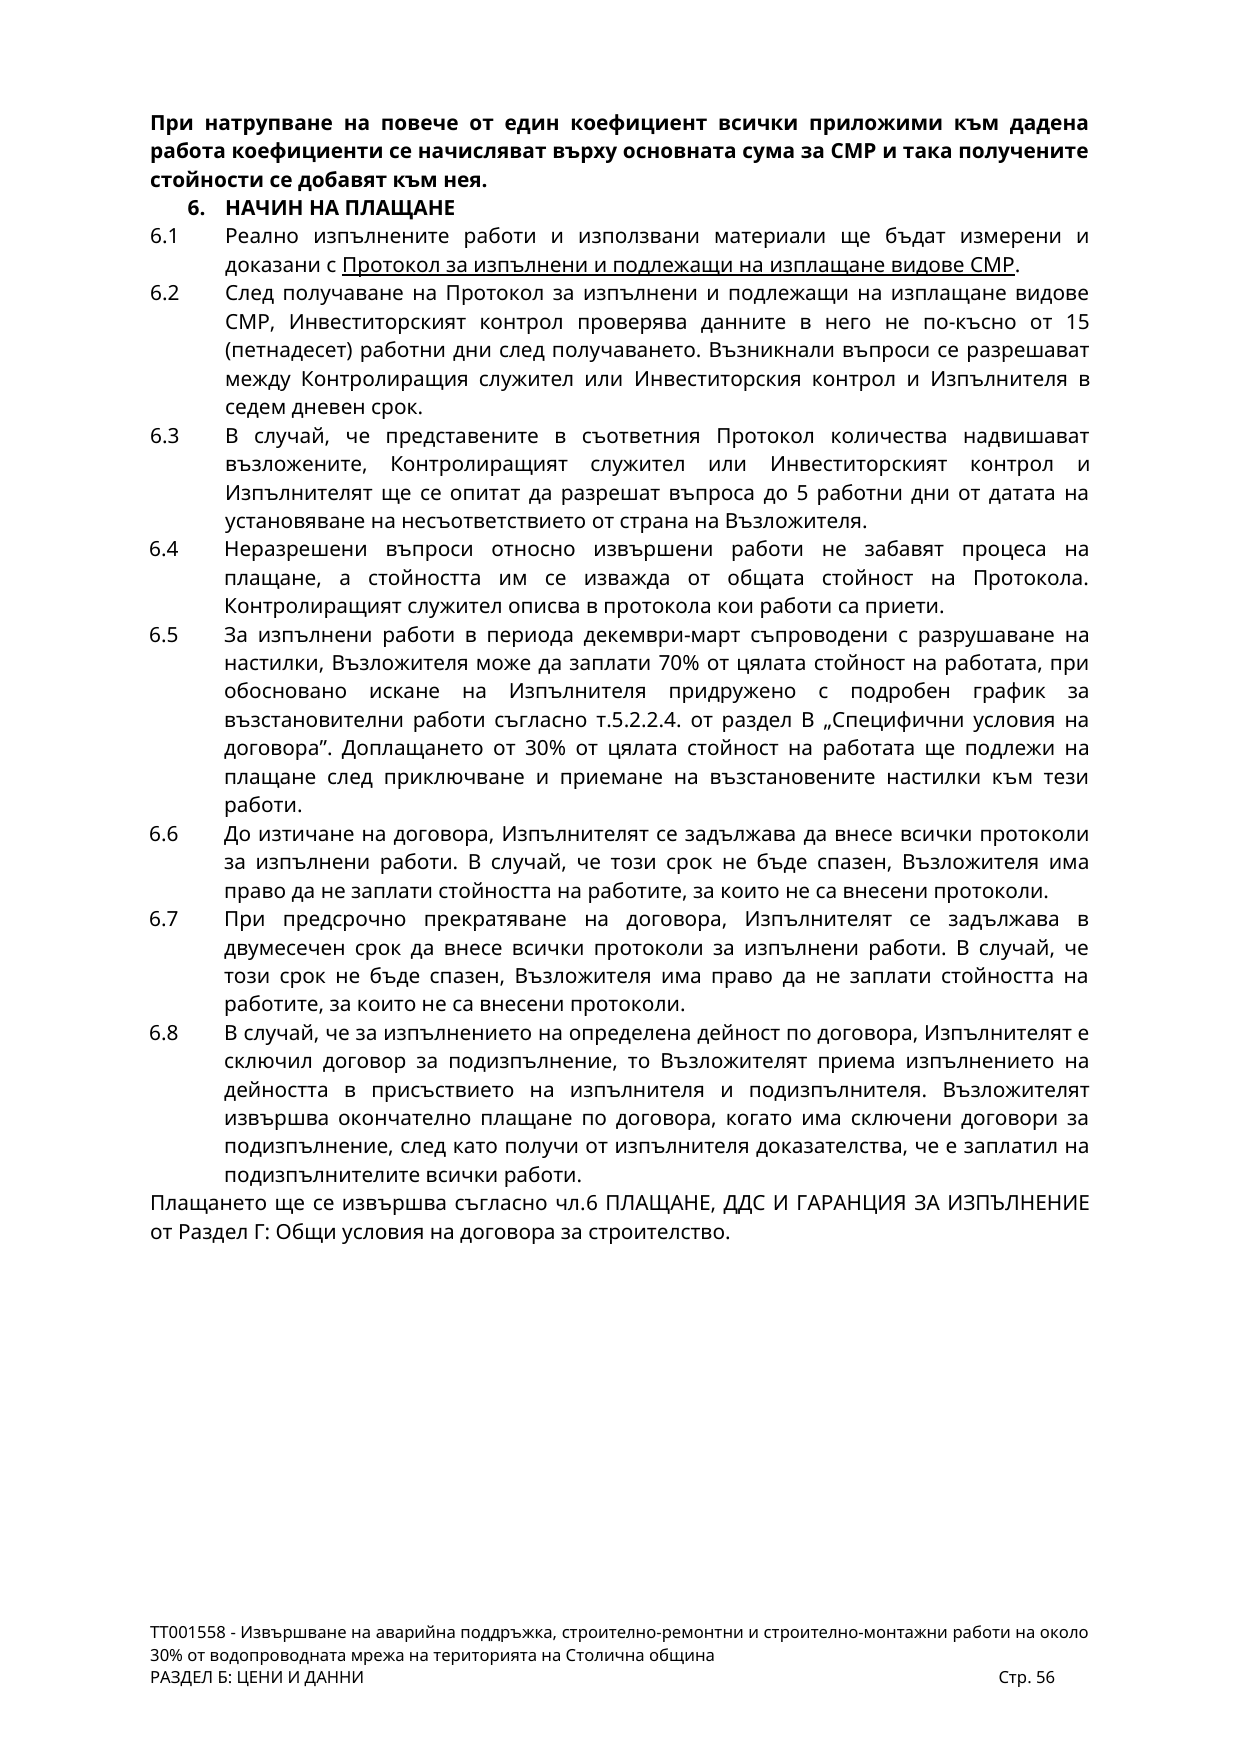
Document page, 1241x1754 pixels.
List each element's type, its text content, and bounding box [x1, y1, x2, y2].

list В случай, че представените в съответния Протокол количества надвишават възложените, Контролиращият служител или Инвеститорският контрол и Изпълнителят ще се опитат да разрешат въпроса до 5 работни дни от датата на установяване на несъответствието от страна на Възложителя. [150, 421, 1090, 534]
list При предсрочно прекратяване на договора, Изпълнителят се задължава в двумесечен срок да внесе всички протоколи за изпълнени работи. В случай, че този срок не бъде спазен, Възложителя има право да не заплати стойността на работите, за които не са внесени протоколи. [149, 904, 1090, 1018]
list До изтичане на договора, Изпълнителят се задължава да внесе всички протоколи за изпълнени работи. В случай, че този срок не бъде спазен, Възложителя има право да не заплати стойността на работите, за които не са внесени протоколи. [149, 819, 1090, 904]
list В случай, че за изпълнението на определена дейност по договора, Изпълнителят е сключил договор за подизпълнение, то Възложителят приема изпълнението на дейността в присъствието на изпълнителя и подизпълнителя. Възложителят извършва окончателно плащане по договора, когато има сключени договори за подизпълнение, след като получи от изпълнителя доказателства, че е заплатил на подизпълнителите всички работи. [149, 1018, 1090, 1188]
list Неразрешени въпроси относно извършени работи не забавят процеса на плащане, а стойността им се изважда от общата стойност на Протокола. Контролиращият служител описва в протокола кои работи са приети. [149, 534, 1090, 620]
text При натрупване на повече от един коефициент всички приложими към дадена работа коефициенти се начисляват върху основната сума за СМР и така получените стойности се добавят към нея. [150, 108, 1090, 193]
text Плащането ще се извършва съгласно чл.6 ПЛАЩАНЕ, ДДС И ГАРАНЦИЯ ЗА ИЗПЪЛНЕНИЕ от Раздел Г: Общи условия на договора за строителство. [150, 1188, 1090, 1245]
list Реално изпълнените работи и използвани материали ще бъдат измерени и доказани с Протокол за изпълнени и подлежащи на изплащане видове СМР. [150, 222, 1090, 278]
list НАЧИН НА ПЛАЩАНЕ [187, 193, 1090, 222]
list След получаване на Протокол за изпълнени и подлежащи на изплащане видове СМР, Инвеститорският контрол проверява данните в него не по-късно от 15 (петнадесет) работни дни след получаването. Възникнали въпроси се разрешават между Контролиращия служител или Инвеститорския контрол и Изпълнителя в седем дневен срок. [150, 278, 1090, 421]
list За изпълнени работи в периода декември-март съпроводени с разрушаване на настилки, Възложителя може да заплати 70% от цялата стойност на работата, при обосновано искане на Изпълнителя придружено с подробен график за възстановителни работи съгласно т.5.2.2.4. от раздел В „Специфични условия на договора”. Доплащането от 30% от цялата стойност на работата ще подлежи на плащане след приключване и приемане на възстановените настилки към тези работи. [149, 620, 1090, 819]
